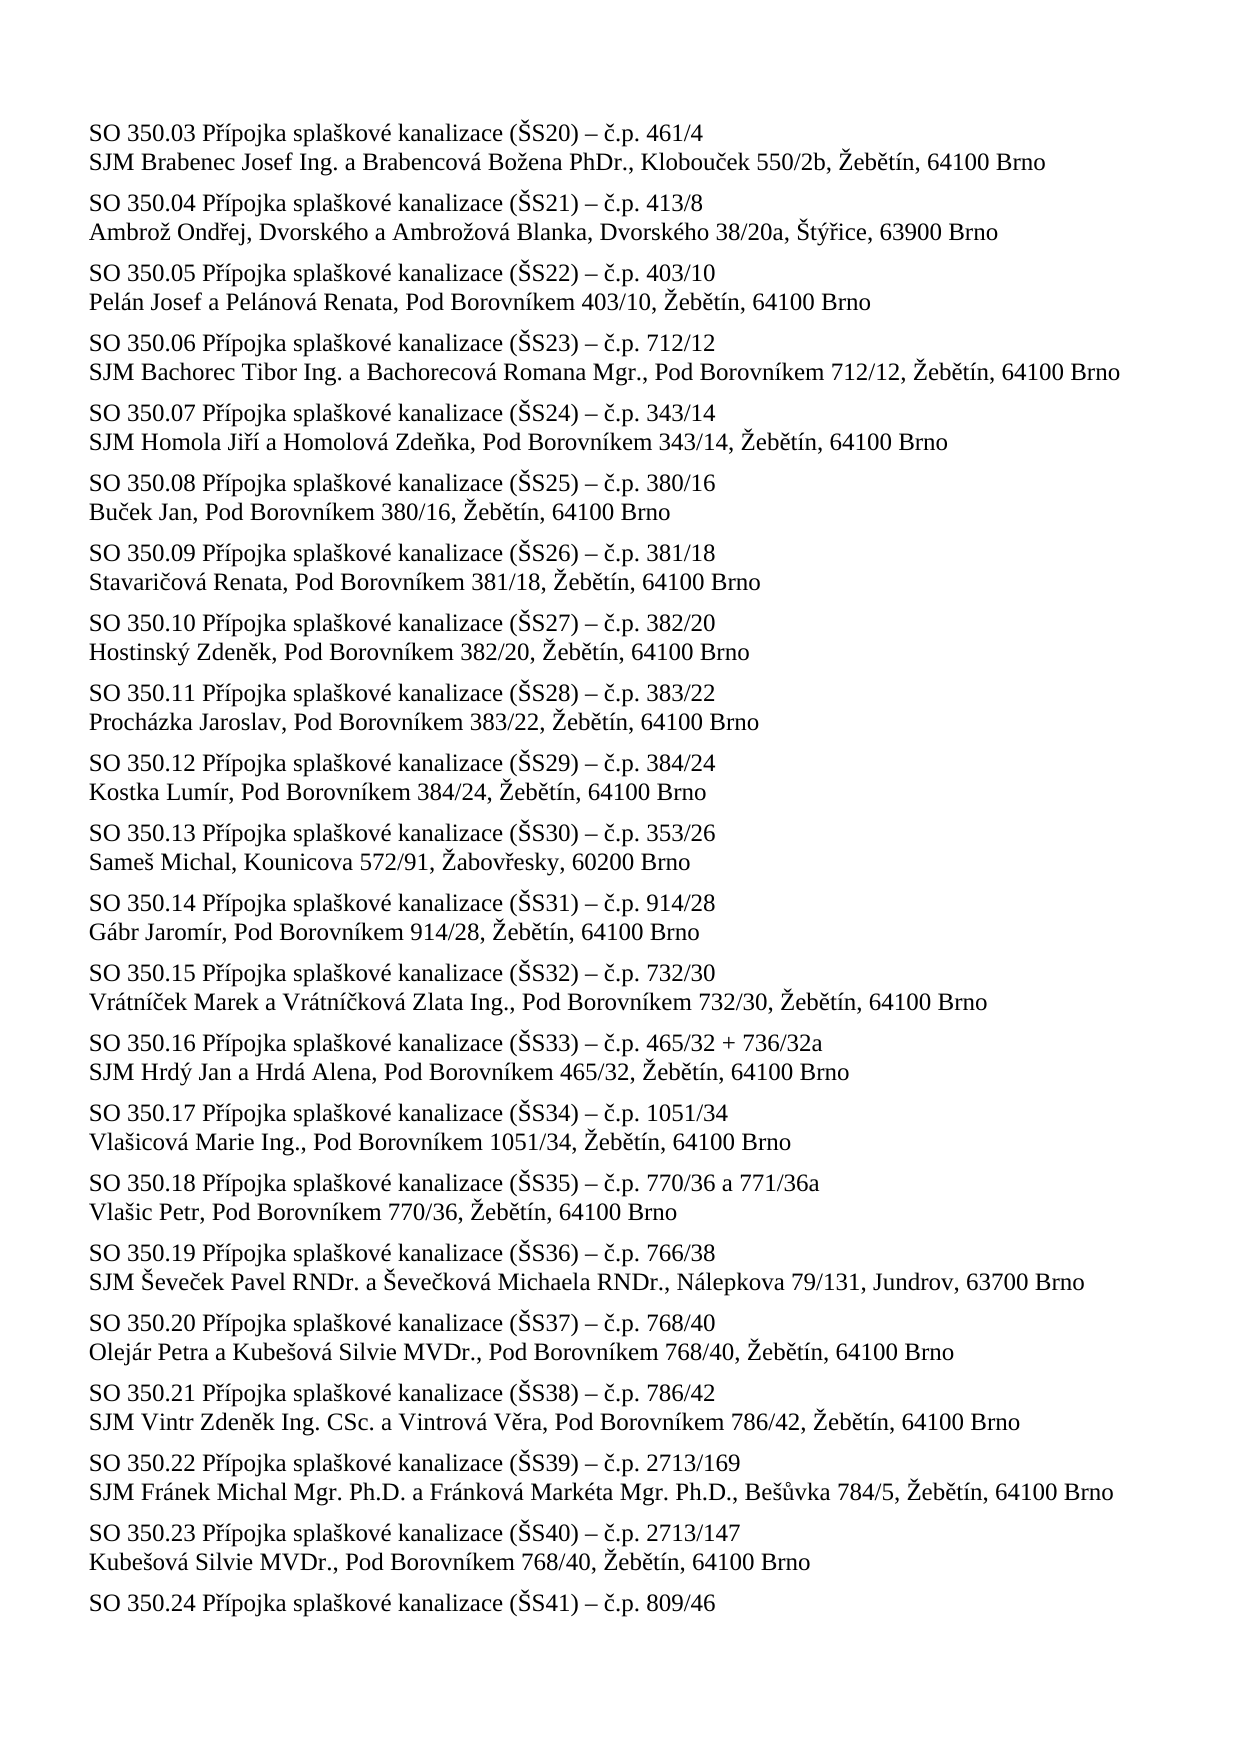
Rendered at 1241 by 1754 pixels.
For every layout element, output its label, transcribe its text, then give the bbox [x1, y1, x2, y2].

text SO 350.21 Přípojka splaškové kanalizace (ŠS38) – č.p. 786/42 [89, 1378, 1152, 1407]
text Stavaričová Renata, Pod Borovníkem 381/18, Žebětín, 64100 Brno [89, 567, 1152, 596]
text Vlašicová Marie Ing., Pod Borovníkem 1051/34, Žebětín, 64100 Brno [89, 1127, 1152, 1156]
text SO 350.15 Přípojka splaškové kanalizace (ŠS32) – č.p. 732/30 [89, 958, 1152, 987]
text Gábr Jaromír, Pod Borovníkem 914/28, Žebětín, 64100 Brno [89, 917, 1152, 946]
text SO 350.03 Přípojka splaškové kanalizace (ŠS20) – č.p. 461/4 [89, 118, 1152, 147]
text SO 350.10 Přípojka splaškové kanalizace (ŠS27) – č.p. 382/20 [89, 608, 1152, 637]
text SJM Homola Jiří a Homolová Zdeňka, Pod Borovníkem 343/14, Žebětín, 64100 Brno [89, 427, 1152, 456]
text SO 350.17 Přípojka splaškové kanalizace (ŠS34) – č.p. 1051/34 [89, 1098, 1152, 1127]
text SO 350.19 Přípojka splaškové kanalizace (ŠS36) – č.p. 766/38 [89, 1238, 1152, 1267]
text SO 350.12 Přípojka splaškové kanalizace (ŠS29) – č.p. 384/24 [89, 748, 1152, 777]
text Vlašic Petr, Pod Borovníkem 770/36, Žebětín, 64100 Brno [89, 1197, 1152, 1226]
text SO 350.13 Přípojka splaškové kanalizace (ŠS30) – č.p. 353/26 [89, 818, 1152, 847]
text Kubešová Silvie MVDr., Pod Borovníkem 768/40, Žebětín, 64100 Brno [89, 1547, 1152, 1576]
text SO 350.08 Přípojka splaškové kanalizace (ŠS25) – č.p. 380/16 [89, 468, 1152, 497]
text Hostinský Zdeněk, Pod Borovníkem 382/20, Žebětín, 64100 Brno [89, 637, 1152, 666]
text SO 350.07 Přípojka splaškové kanalizace (ŠS24) – č.p. 343/14 [89, 398, 1152, 427]
text SO 350.23 Přípojka splaškové kanalizace (ŠS40) – č.p. 2713/147 [89, 1518, 1152, 1547]
text SO 350.09 Přípojka splaškové kanalizace (ŠS26) – č.p. 381/18 [89, 538, 1152, 567]
text SO 350.18 Přípojka splaškové kanalizace (ŠS35) – č.p. 770/36 a 771/36a [89, 1168, 1152, 1197]
text Sameš Michal, Kounicova 572/91, Žabovřesky, 60200 Brno [89, 847, 1152, 876]
text Pelán Josef a Pelánová Renata, Pod Borovníkem 403/10, Žebětín, 64100 Brno [89, 287, 1152, 316]
text Kostka Lumír, Pod Borovníkem 384/24, Žebětín, 64100 Brno [89, 777, 1152, 806]
text SJM Hrdý Jan a Hrdá Alena, Pod Borovníkem 465/32, Žebětín, 64100 Brno [89, 1057, 1152, 1086]
text SJM Ševeček Pavel RNDr. a Ševečková Michaela RNDr., Nálepkova 79/131, Jundrov, 63700 Brno [89, 1267, 1152, 1296]
text Procházka Jaroslav, Pod Borovníkem 383/22, Žebětín, 64100 Brno [89, 707, 1152, 736]
text SO 350.06 Přípojka splaškové kanalizace (ŠS23) – č.p. 712/12 [89, 328, 1152, 357]
text SO 350.11 Přípojka splaškové kanalizace (ŠS28) – č.p. 383/22 [89, 678, 1152, 707]
text SJM Bachorec Tibor Ing. a Bachorecová Romana Mgr., Pod Borovníkem 712/12, Žebětín, 64100 Brno [89, 357, 1152, 386]
text SJM Brabenec Josef Ing. a Brabencová Božena PhDr., Klobouček 550/2b, Žebětín, 64100 Brno [89, 147, 1152, 176]
text Ambrož Ondřej, Dvorského a Ambrožová Blanka, Dvorského 38/20a, Štýřice, 63900 Brno [89, 217, 1152, 246]
text SO 350.04 Přípojka splaškové kanalizace (ŠS21) – č.p. 413/8 [89, 188, 1152, 217]
text SO 350.16 Přípojka splaškové kanalizace (ŠS33) – č.p. 465/32 + 736/32a [89, 1028, 1152, 1057]
text Vrátníček Marek a Vrátníčková Zlata Ing., Pod Borovníkem 732/30, Žebětín, 64100 Brno [89, 987, 1152, 1016]
text SO 350.05 Přípojka splaškové kanalizace (ŠS22) – č.p. 403/10 [89, 258, 1152, 287]
text SO 350.20 Přípojka splaškové kanalizace (ŠS37) – č.p. 768/40 [89, 1308, 1152, 1337]
text Buček Jan, Pod Borovníkem 380/16, Žebětín, 64100 Brno [89, 497, 1152, 526]
text SO 350.24 Přípojka splaškové kanalizace (ŠS41) – č.p. 809/46 [89, 1588, 1152, 1617]
text SJM Vintr Zdeněk Ing. CSc. a Vintrová Věra, Pod Borovníkem 786/42, Žebětín, 64100 Brno [89, 1407, 1152, 1436]
text SO 350.14 Přípojka splaškové kanalizace (ŠS31) – č.p. 914/28 [89, 888, 1152, 917]
text Olejár Petra a Kubešová Silvie MVDr., Pod Borovníkem 768/40, Žebětín, 64100 Brno [89, 1337, 1152, 1366]
text SO 350.22 Přípojka splaškové kanalizace (ŠS39) – č.p. 2713/169 [89, 1448, 1152, 1477]
text SJM Fránek Michal Mgr. Ph.D. a Fránková Markéta Mgr. Ph.D., Bešůvka 784/5, Žebětín, 64100 Brno [89, 1477, 1152, 1506]
